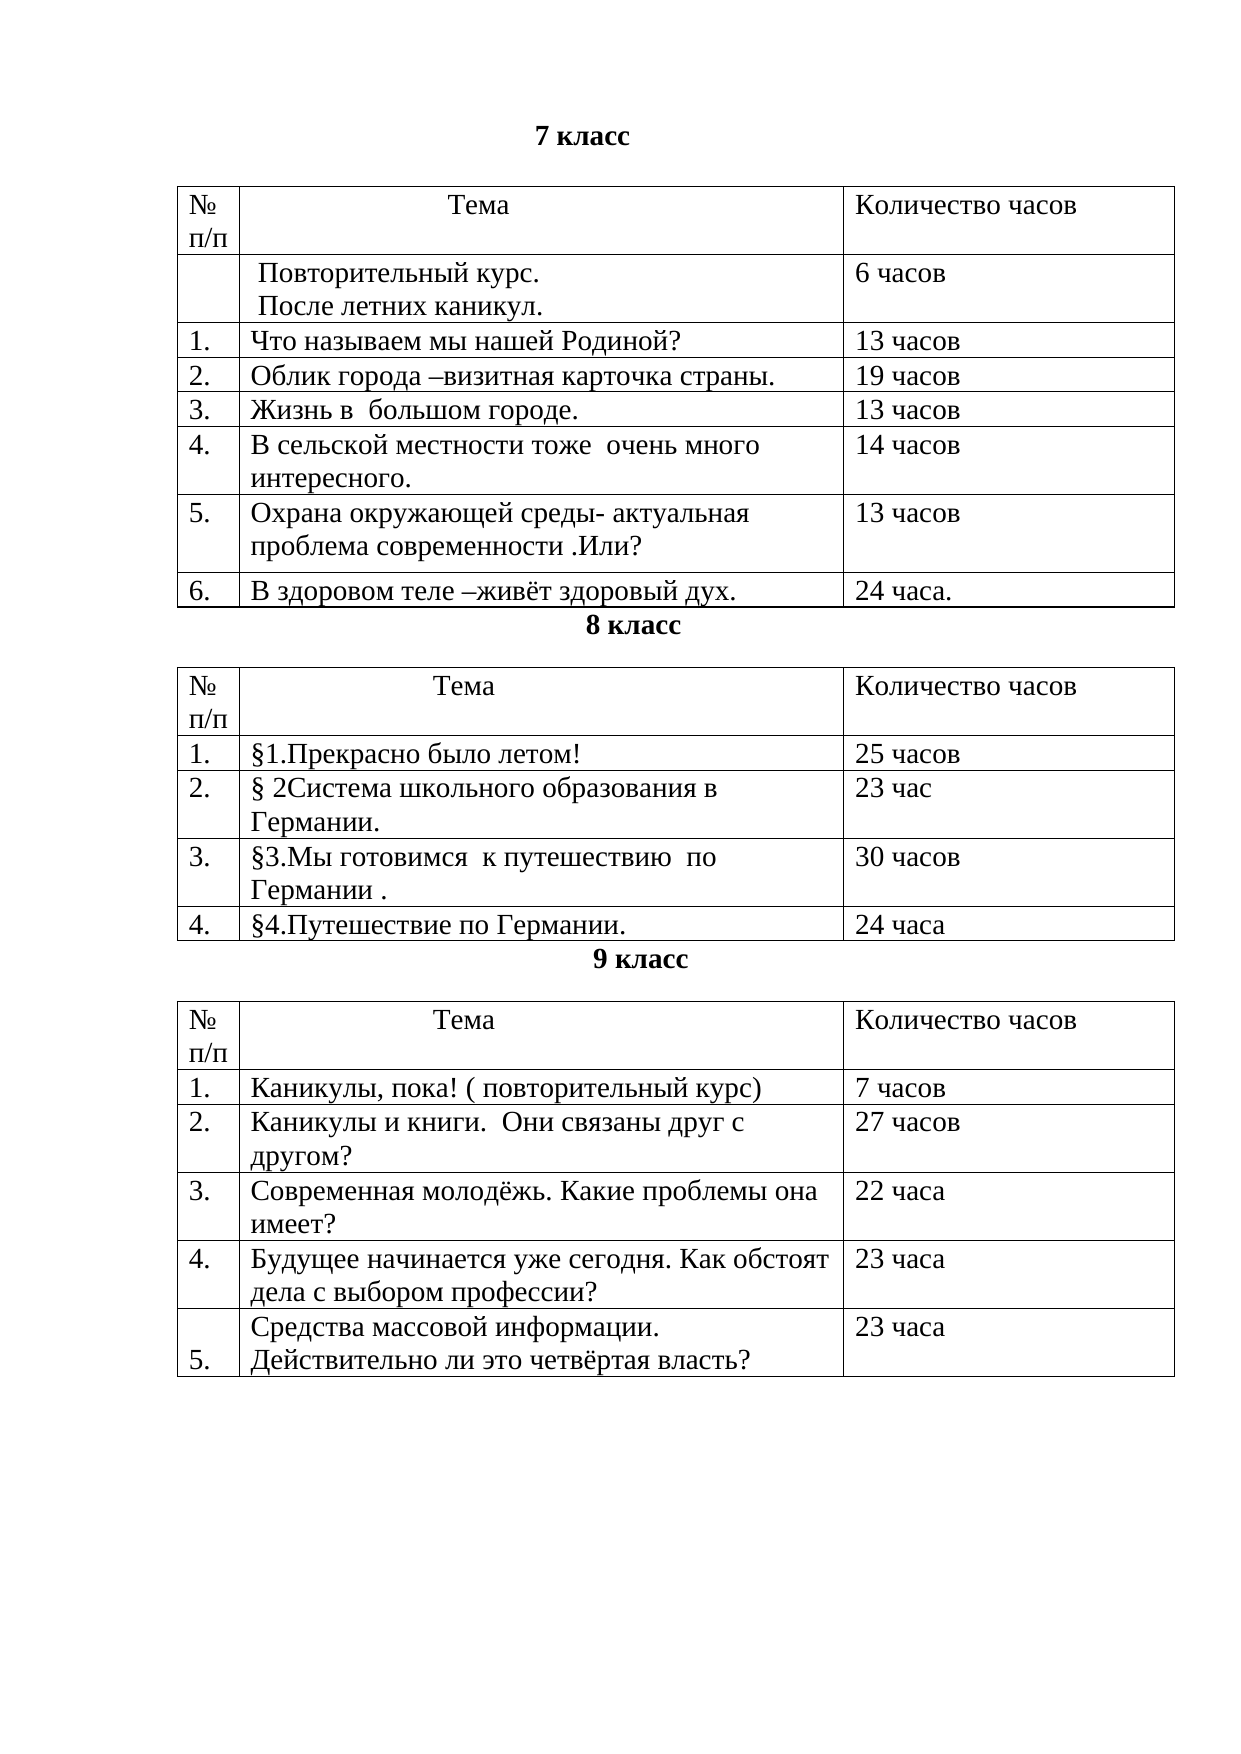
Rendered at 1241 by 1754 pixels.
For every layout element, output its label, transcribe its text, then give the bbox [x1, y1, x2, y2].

table_cell 30 часов [844, 839, 1174, 906]
table_cell 23 часа [844, 1241, 1174, 1308]
table_header Тема [240, 1002, 843, 1069]
table_cell 13 часов [844, 495, 1174, 572]
table_header № п/п [178, 1002, 239, 1069]
table_header Количество часов [844, 1002, 1174, 1069]
table_header № п/п [178, 187, 239, 254]
table_cell Жизнь в большом городе. [240, 392, 843, 426]
text 9 класс [177, 941, 1152, 975]
table_cell Будущее начинается уже сегодня. Как обстоят дела с выбором профессии? [240, 1241, 843, 1308]
table_cell 25 часов [844, 736, 1174, 769]
table_cell Повторительный курс. После летних каникул. [240, 255, 843, 322]
table_cell 24 часа [844, 907, 1174, 940]
table_cell 2. [178, 1105, 239, 1172]
table_cell [178, 255, 239, 322]
table_cell 7 часов [844, 1070, 1174, 1103]
table_cell 4. [178, 427, 239, 494]
text 7 класс [177, 118, 1152, 152]
table_cell § 2Система школьного образования в Германии. [240, 771, 843, 838]
table_cell 19 часов [844, 358, 1174, 391]
table_cell 13 часов [844, 323, 1174, 357]
table_header № п/п [178, 668, 239, 735]
table_cell Что называем мы нашей Родиной? [240, 323, 843, 357]
table_cell 22 часа [844, 1173, 1174, 1240]
table_cell В здоровом теле –живёт здоровый дух. [240, 573, 843, 606]
table_cell 5. [178, 1309, 239, 1376]
table_cell 23 час [844, 771, 1174, 838]
table_header Тема [240, 668, 843, 735]
table_cell Облик города –визитная карточка страны. [240, 358, 843, 391]
table_cell 23 часа [844, 1309, 1174, 1376]
table_cell Средства массовой информации. Действительно ли это четвёртая власть? [240, 1309, 843, 1376]
table_cell 2. [178, 771, 239, 838]
table_cell 1. [178, 1070, 239, 1103]
table_cell 6 часов [844, 255, 1174, 322]
table_header Количество часов [844, 187, 1174, 254]
table_cell §4.Путешествие по Германии. [240, 907, 843, 940]
table_cell 13 часов [844, 392, 1174, 426]
table_cell 27 часов [844, 1105, 1174, 1172]
table_cell Современная молодёжь. Какие проблемы она имеет? [240, 1173, 843, 1240]
table_cell 4. [178, 907, 239, 940]
table_cell 1. [178, 736, 239, 769]
table_cell 3. [178, 839, 239, 906]
table_cell 14 часов [844, 427, 1174, 494]
table_cell 1. [178, 323, 239, 357]
table_cell §3.Мы готовимся к путешествию по Германии . [240, 839, 843, 906]
table_header Количество часов [844, 668, 1174, 735]
text 8 класс [177, 608, 1152, 641]
table_cell В сельской местности тоже очень много интересного. [240, 427, 843, 494]
table_cell Каникулы, пока! ( повторительный курс) [240, 1070, 843, 1103]
table_cell 3. [178, 392, 239, 426]
table_cell 6. [178, 573, 239, 606]
table_cell 5. [178, 495, 239, 572]
table_cell 24 часа. [844, 573, 1174, 606]
table_cell 2. [178, 358, 239, 391]
table_cell 4. [178, 1241, 239, 1308]
table_cell 3. [178, 1173, 239, 1240]
table_cell Охрана окружающей среды- актуальная проблема современности .Или? [240, 495, 843, 572]
table_header Тема [240, 187, 843, 254]
table_cell §1.Прекрасно было летом! [240, 736, 843, 769]
table_cell Каникулы и книги. Они связаны друг с другом? [240, 1105, 843, 1172]
